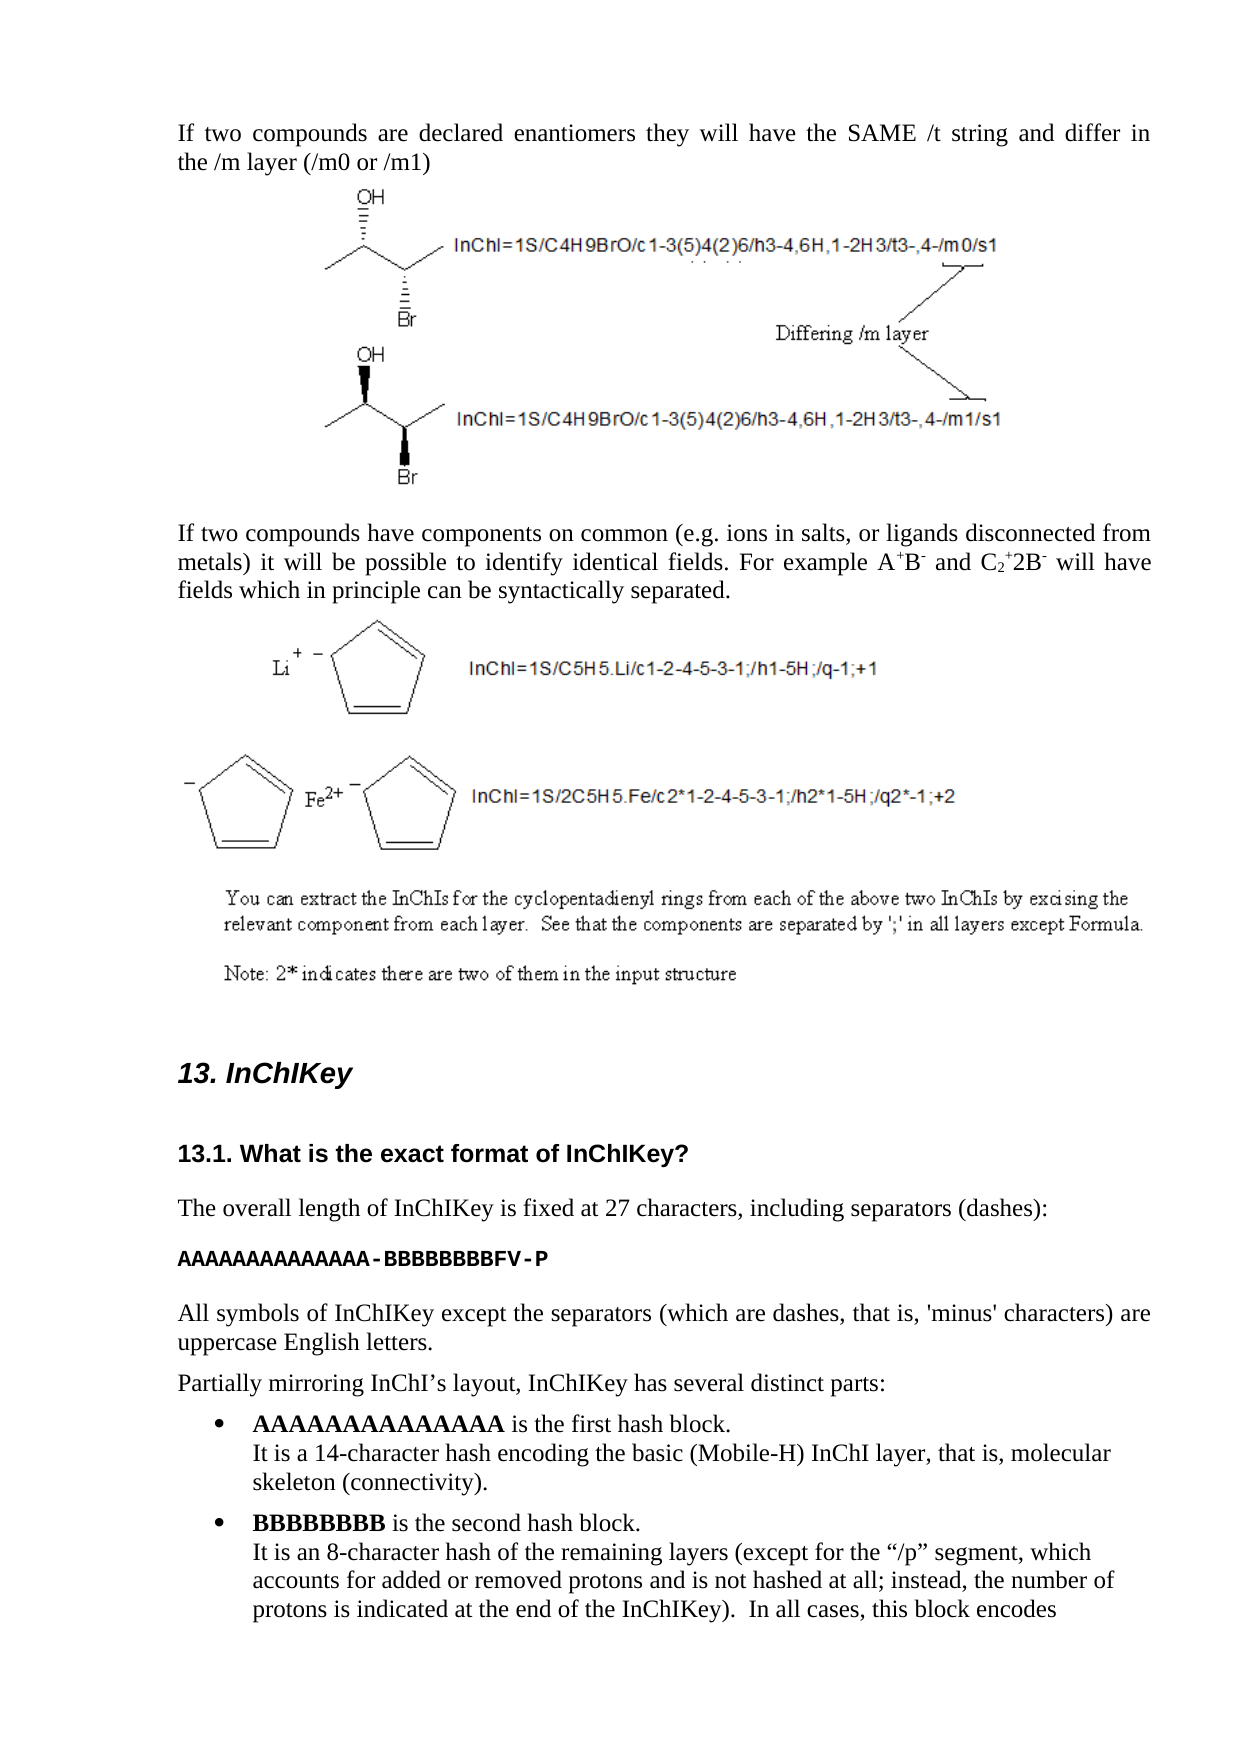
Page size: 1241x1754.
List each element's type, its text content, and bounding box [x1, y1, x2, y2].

text If two compounds have components on common (e.g. ions in salts, or ligands disconnected from metals) it will be possible to identify identical fields. For example A+B- and C2+2B- will have fields which in principle can be syntactically separated. [177, 518, 1152, 604]
picture [321, 188, 1008, 506]
text The overall length of InChIKey is fixed at 27 characters, including separators (dashes): [177, 1193, 1152, 1222]
text All symbols of InChIKey except the separators (which are dashes, that is, 'minus' characters) are uppercase English letters. [177, 1298, 1152, 1355]
subtitle 13. InChIKey [177, 1056, 1152, 1089]
list AAAAAAAAAAAAAA is the first hash block. It is a 14-character hash encoding the basic (Mobile-H) InChI layer, that is, molecular skeleton (connectivity). [215, 1409, 1152, 1495]
text Partially mirroring InChI’s layout, InChIKey has several distinct parts: [177, 1368, 1152, 1397]
subtitle 13.1. What is the exact format of InChIKey? [177, 1139, 1152, 1168]
picture [183, 616, 1145, 1006]
text AAAAAAAAAAAAAA-BBBBBBBBFV-P [177, 1247, 1152, 1273]
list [215, 1508, 1152, 1623]
text If two compounds are declared enantiomers they will have the SAME /t string and differ in the /m layer (/m0 or /m1) [177, 118, 1152, 176]
